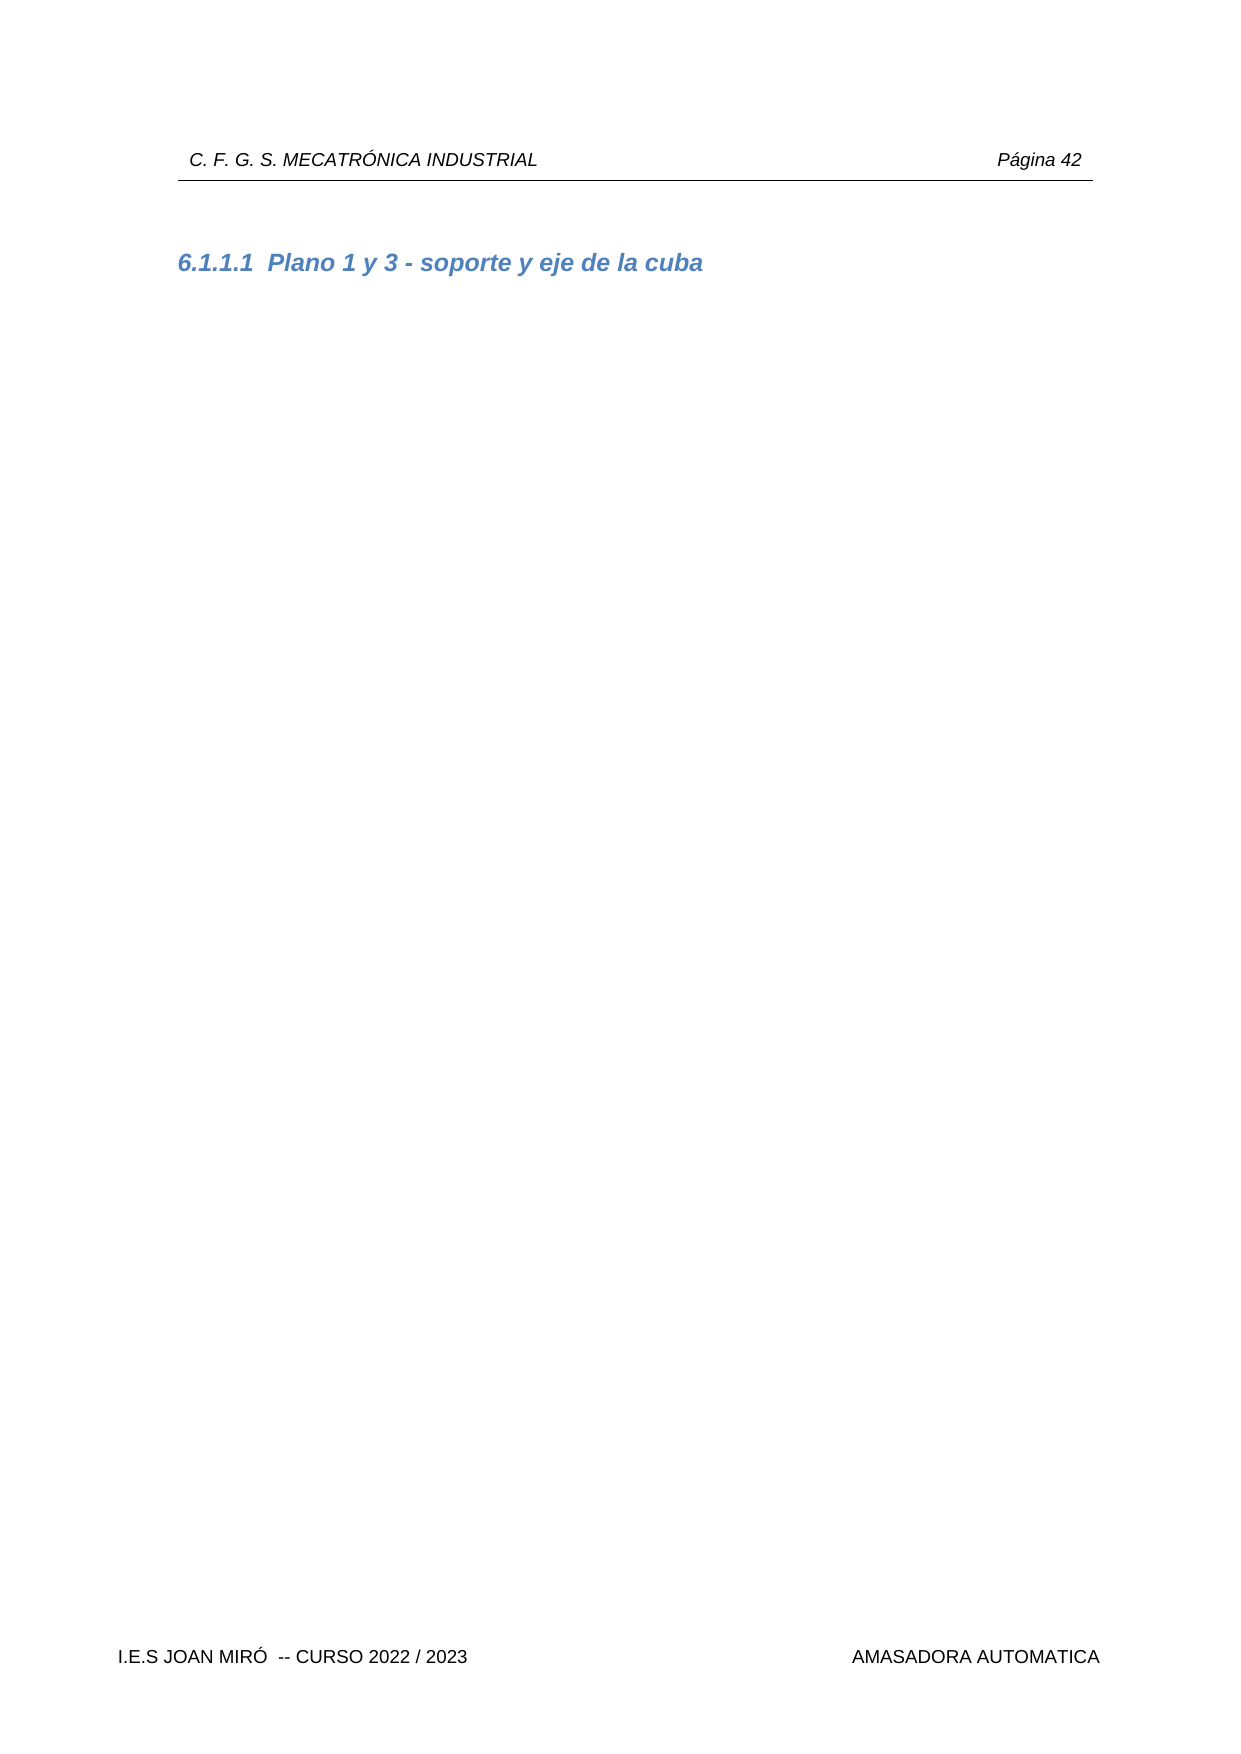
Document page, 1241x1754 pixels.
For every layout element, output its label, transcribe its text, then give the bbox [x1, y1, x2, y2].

subtitle Plano 1 y 3 - soporte y eje de la cuba [177, 248, 1092, 276]
